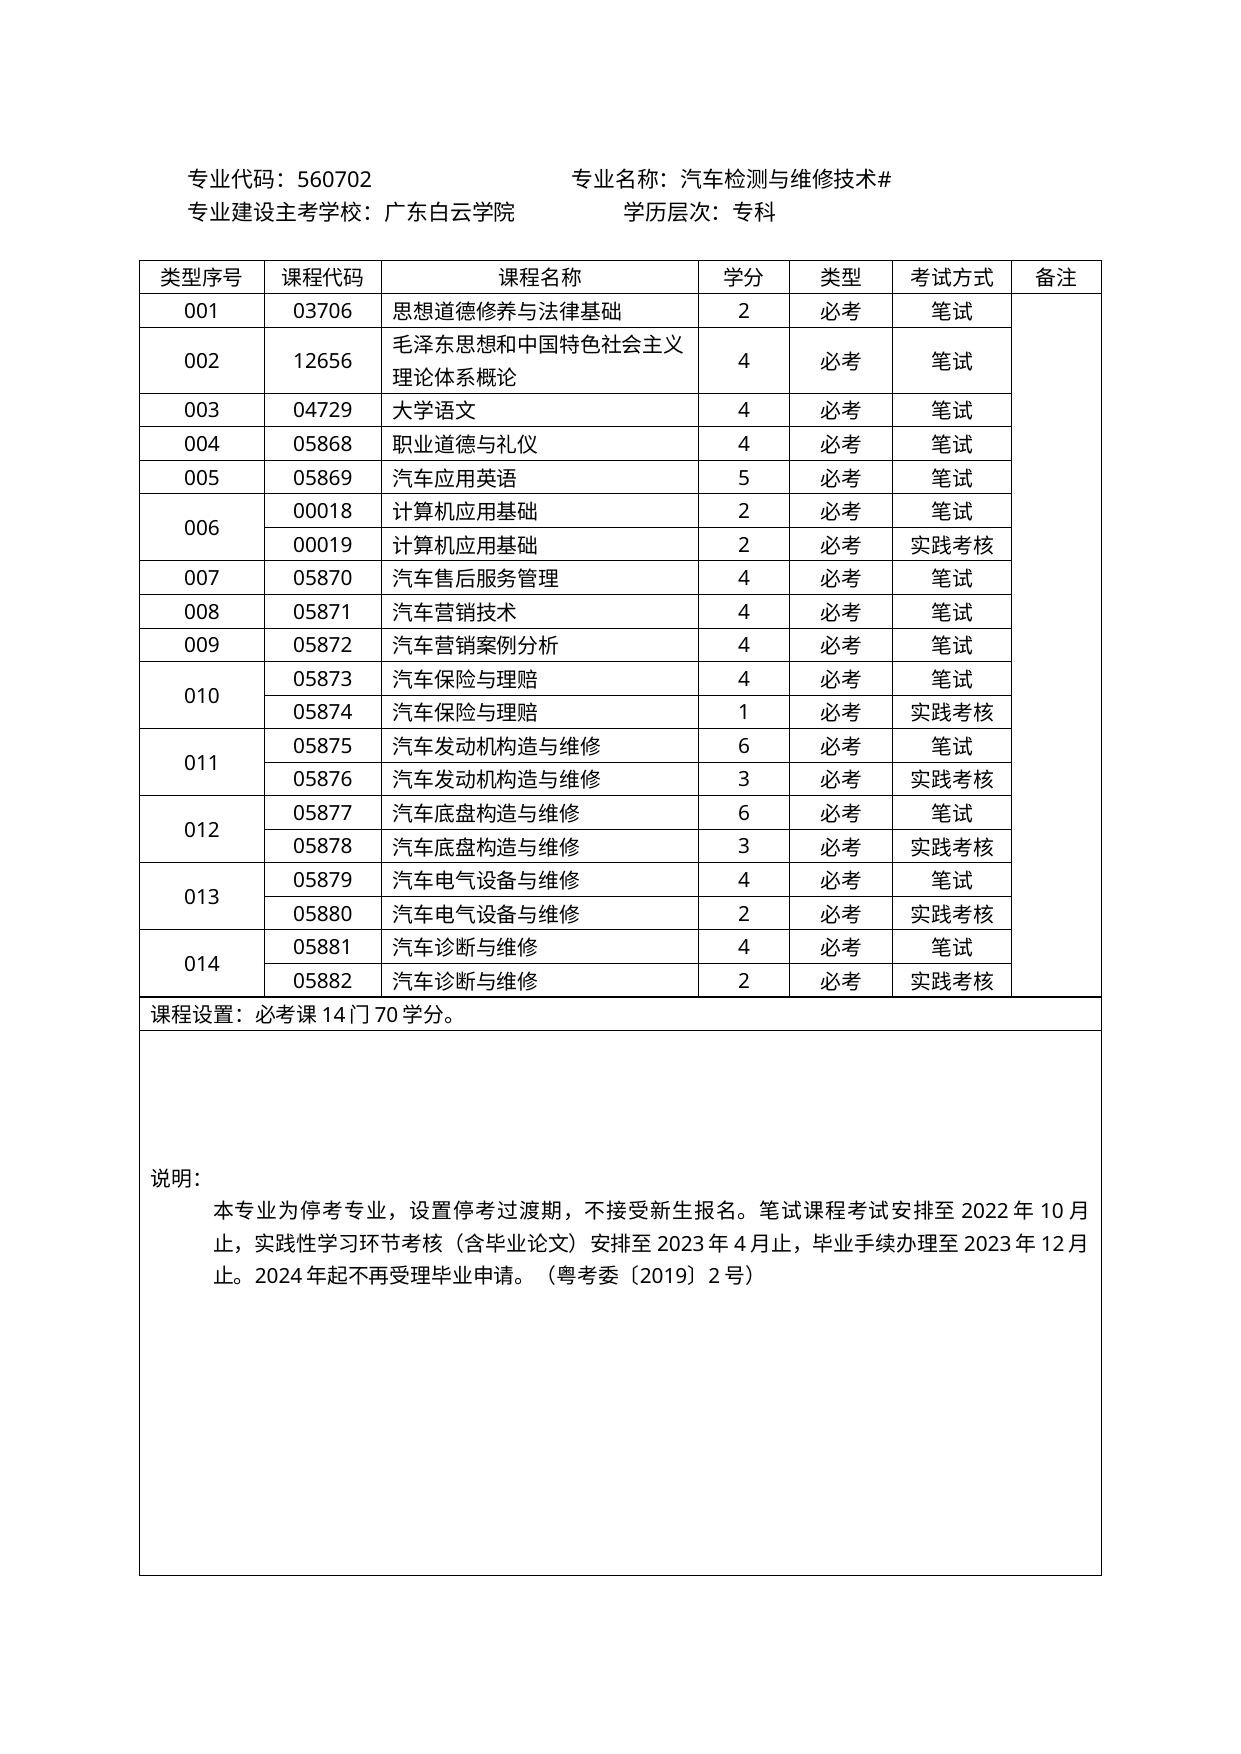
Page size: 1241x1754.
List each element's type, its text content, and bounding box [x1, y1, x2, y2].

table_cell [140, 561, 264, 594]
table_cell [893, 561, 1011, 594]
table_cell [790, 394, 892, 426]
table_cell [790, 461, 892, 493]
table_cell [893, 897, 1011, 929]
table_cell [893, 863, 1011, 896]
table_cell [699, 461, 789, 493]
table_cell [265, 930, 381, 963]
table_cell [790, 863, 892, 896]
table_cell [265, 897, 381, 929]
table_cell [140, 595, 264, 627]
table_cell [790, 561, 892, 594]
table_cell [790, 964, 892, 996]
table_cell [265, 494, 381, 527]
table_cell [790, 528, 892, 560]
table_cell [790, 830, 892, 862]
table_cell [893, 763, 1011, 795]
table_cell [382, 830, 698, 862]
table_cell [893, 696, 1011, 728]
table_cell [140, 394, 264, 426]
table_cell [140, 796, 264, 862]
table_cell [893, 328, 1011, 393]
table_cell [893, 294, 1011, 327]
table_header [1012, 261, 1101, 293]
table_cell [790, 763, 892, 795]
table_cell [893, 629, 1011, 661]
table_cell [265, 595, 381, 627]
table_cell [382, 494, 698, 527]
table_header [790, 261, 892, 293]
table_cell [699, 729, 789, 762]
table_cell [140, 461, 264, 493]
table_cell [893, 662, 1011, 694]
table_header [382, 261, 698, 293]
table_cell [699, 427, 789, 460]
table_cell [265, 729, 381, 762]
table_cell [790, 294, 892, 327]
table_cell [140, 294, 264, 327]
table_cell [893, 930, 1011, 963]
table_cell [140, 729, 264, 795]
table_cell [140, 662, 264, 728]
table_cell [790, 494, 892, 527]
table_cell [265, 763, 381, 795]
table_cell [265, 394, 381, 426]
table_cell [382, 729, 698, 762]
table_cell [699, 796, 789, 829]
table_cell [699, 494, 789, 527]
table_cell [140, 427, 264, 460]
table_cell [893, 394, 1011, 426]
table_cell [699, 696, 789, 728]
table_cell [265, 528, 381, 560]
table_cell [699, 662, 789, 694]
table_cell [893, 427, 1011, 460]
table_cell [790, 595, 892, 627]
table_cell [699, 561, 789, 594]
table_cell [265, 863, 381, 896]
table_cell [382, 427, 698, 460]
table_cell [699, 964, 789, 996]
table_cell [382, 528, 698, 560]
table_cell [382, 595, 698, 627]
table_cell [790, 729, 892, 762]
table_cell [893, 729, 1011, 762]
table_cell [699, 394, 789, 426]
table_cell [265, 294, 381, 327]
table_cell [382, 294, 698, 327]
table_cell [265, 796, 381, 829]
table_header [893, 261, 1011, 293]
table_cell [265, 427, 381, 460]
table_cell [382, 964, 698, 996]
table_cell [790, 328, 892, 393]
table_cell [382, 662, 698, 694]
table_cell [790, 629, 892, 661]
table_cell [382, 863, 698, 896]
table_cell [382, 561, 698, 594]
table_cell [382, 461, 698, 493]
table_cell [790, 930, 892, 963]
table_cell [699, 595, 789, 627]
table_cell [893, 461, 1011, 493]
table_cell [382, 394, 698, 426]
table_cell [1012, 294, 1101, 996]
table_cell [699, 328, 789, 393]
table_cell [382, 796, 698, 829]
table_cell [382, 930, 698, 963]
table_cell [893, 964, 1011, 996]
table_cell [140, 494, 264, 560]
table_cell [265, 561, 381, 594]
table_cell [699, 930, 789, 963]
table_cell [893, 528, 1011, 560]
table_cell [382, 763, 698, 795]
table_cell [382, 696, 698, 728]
text 专业代码：560702 专业名称：汽车检测与维修技术# [187, 162, 1053, 194]
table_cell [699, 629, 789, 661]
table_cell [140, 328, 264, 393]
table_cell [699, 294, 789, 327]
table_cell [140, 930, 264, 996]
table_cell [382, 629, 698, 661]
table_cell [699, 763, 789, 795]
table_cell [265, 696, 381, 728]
text 专业建设主考学校：广东白云学院 学历层次：专科 [187, 194, 1053, 227]
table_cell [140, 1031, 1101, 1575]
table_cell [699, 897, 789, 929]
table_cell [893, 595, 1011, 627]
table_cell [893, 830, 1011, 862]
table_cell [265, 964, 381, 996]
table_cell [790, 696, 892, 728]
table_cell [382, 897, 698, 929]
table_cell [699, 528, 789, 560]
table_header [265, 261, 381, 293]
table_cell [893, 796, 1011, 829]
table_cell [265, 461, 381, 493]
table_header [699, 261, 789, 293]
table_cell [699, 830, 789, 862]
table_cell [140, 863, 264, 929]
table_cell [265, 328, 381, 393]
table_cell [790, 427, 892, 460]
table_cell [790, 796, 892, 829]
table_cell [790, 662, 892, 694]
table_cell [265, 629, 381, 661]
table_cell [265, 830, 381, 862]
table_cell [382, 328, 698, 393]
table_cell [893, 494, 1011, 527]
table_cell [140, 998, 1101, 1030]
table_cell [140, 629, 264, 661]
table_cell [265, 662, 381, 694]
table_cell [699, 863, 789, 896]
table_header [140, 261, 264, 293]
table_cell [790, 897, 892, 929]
